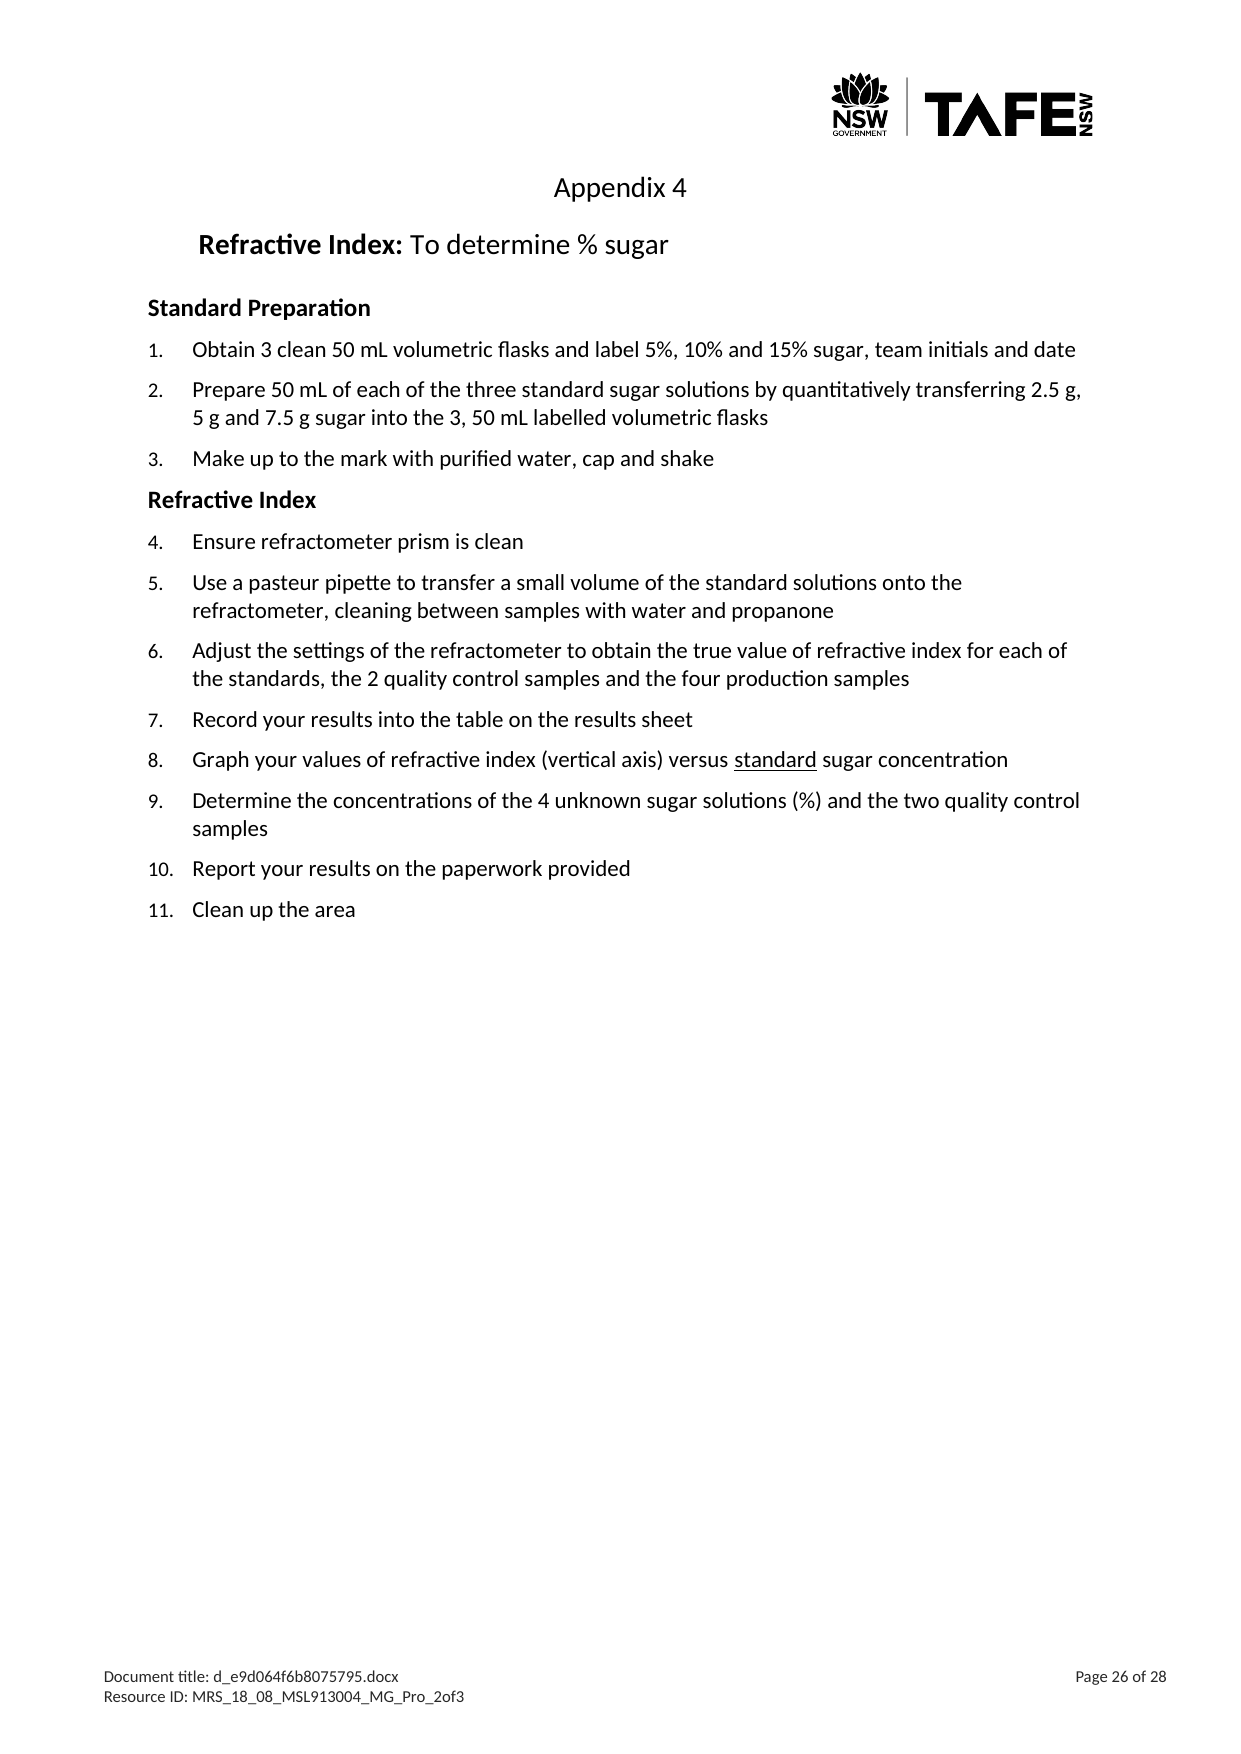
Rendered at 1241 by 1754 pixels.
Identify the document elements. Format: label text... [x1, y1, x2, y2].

list Use a pasteur pipette to transfer a small volume of the standard solutions onto the refractometer, cleaning between samples with water and propanone [148, 568, 1092, 624]
list Determine the concentrations of the 4 unknown sugar solutions (%) and the two quality control samples [148, 786, 1092, 842]
text Refractive Index [148, 484, 1092, 515]
list Report your results on the paperwork provided [148, 854, 1092, 883]
list Clean up the area [148, 895, 1092, 923]
list Adjust the settings of the refractometer to obtain the true value of refractive index for each of the standards, the 2 quality control samples and the four production samples [148, 636, 1092, 692]
list Obtain 3 clean 50 mL volumetric flasks and label 5%, 10% and 15% sugar, team initials and date [148, 335, 1092, 363]
text Appendix 4 [148, 169, 1092, 204]
picture [831, 71, 1093, 137]
list Record your results into the table on the results sheet [148, 705, 1092, 733]
list Graph your values of refractive index (vertical axis) versus standard sugar concentration [148, 746, 1092, 773]
text Standard Preparation [148, 292, 1092, 322]
list Refractive Index: To determine % sugar [192, 226, 1092, 261]
list Make up to the mark with purified water, cap and shake [148, 444, 1092, 472]
list Prepare 50 mL of each of the three standard sugar solutions by quantitatively transferring 2.5 g, 5 g and 7.5 g sugar into the 3, 50 mL labelled volumetric flasks [148, 375, 1092, 431]
list Ensure refractometer prism is clean [148, 527, 1092, 555]
